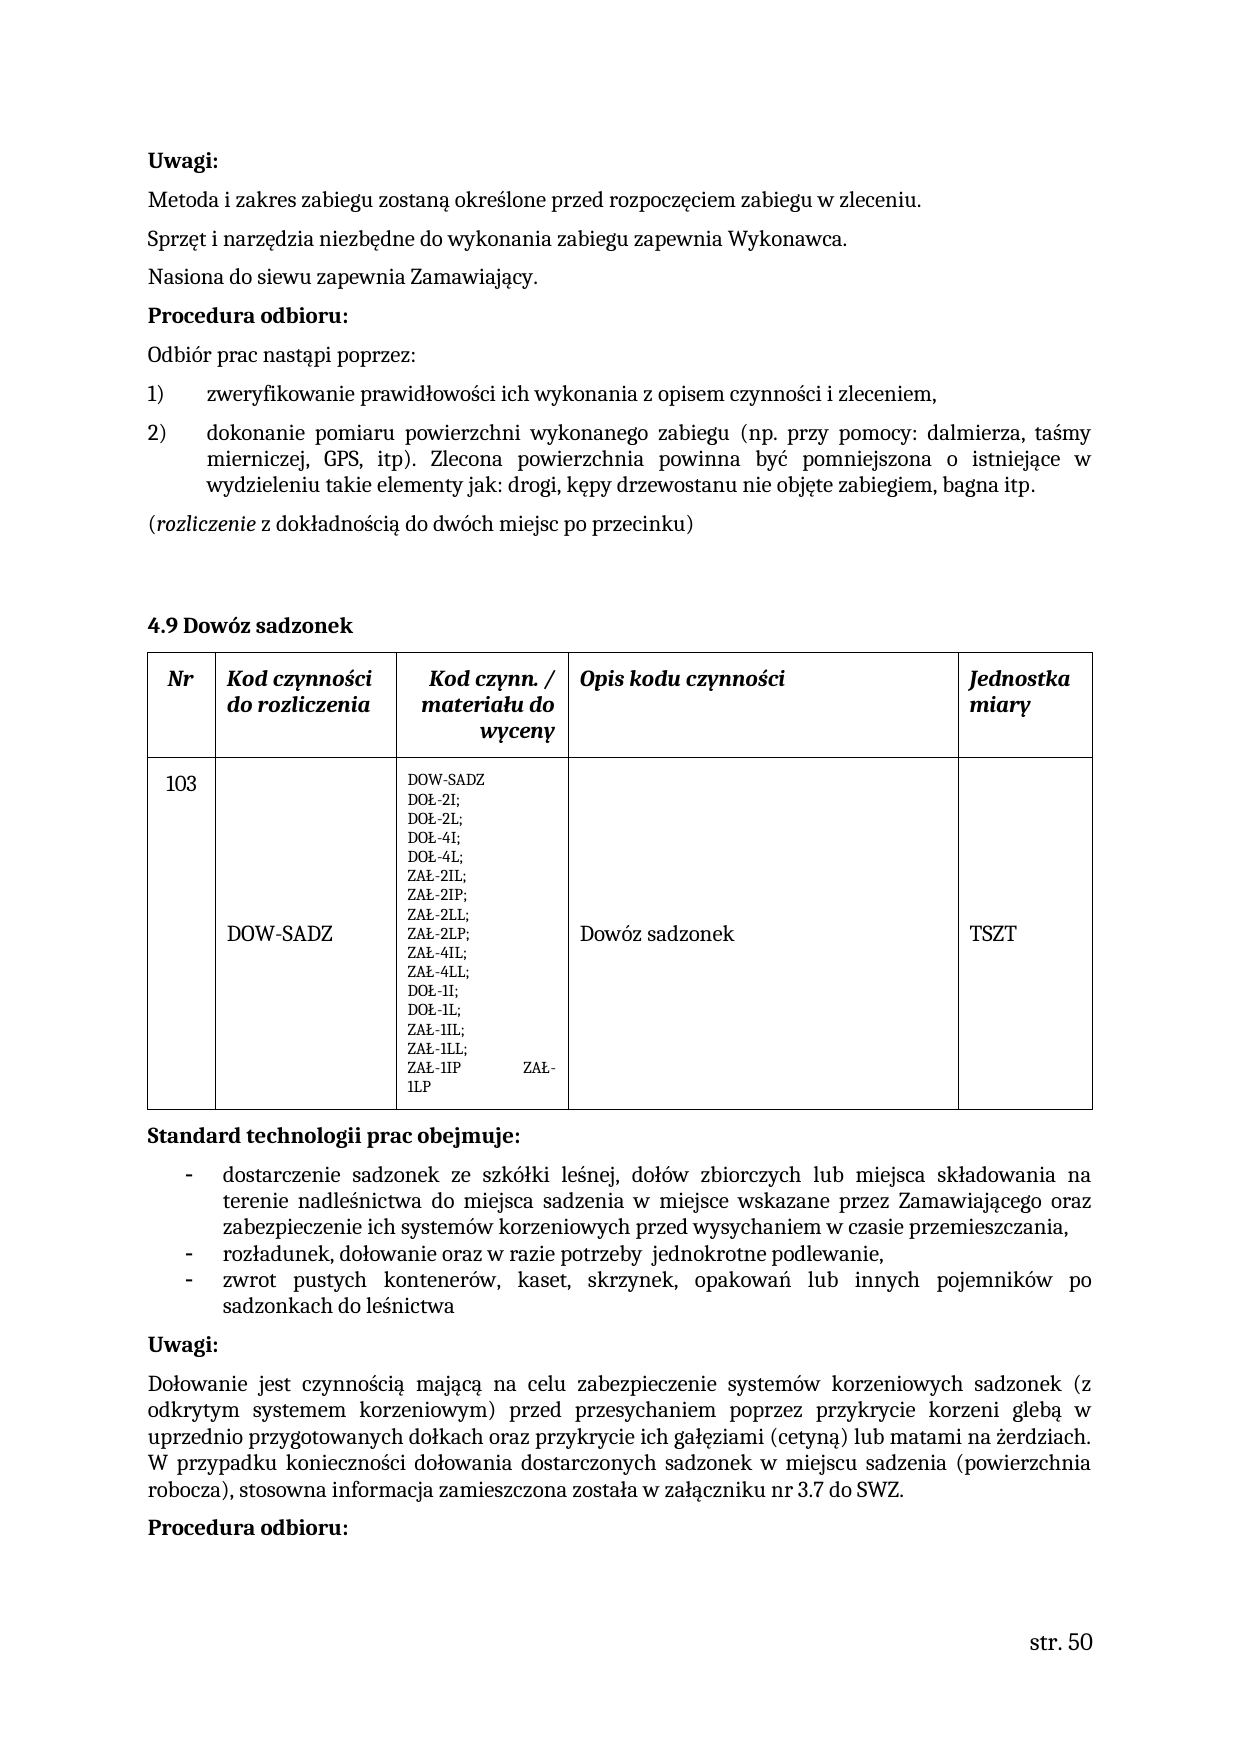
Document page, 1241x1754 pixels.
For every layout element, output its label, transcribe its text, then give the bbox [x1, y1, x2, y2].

text Sprzęt i narzędzia niezbędne do wykonania zabiegu zapewnia Wykonawca. [148, 225, 1093, 252]
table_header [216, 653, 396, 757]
text Metoda i zakres zabiegu zostaną określone przed rozpoczęciem zabiegu w zleceniu. [148, 186, 1093, 213]
text Uwagi: [148, 1332, 1093, 1358]
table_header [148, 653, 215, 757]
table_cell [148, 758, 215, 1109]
list rozładunek, dołowanie oraz w razie potrzeby jednokrotne podlewanie, [185, 1241, 1093, 1267]
text Odbiór prac nastąpi poprzez: [148, 342, 1093, 368]
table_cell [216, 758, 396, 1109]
text 2) dokonanie pomiaru powierzchni wykonanego zabiegu (np. przy pomocy: dalmierza, taśmy mierniczej, GPS, itp). Zlecona powierzchnia powinna być pomniejszona o istniejące w wydzieleniu takie elementy jak: drogi, kępy drzewostanu nie objęte zabiegiem, bagna itp. [148, 419, 1093, 499]
text Standard technologii prac obejmuje: [148, 1123, 1093, 1149]
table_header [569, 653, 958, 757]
text Nasiona do siewu zapewnia Zamawiający. [148, 264, 1093, 291]
text Dołowanie jest czynnością mającą na celu zabezpieczenie systemów korzeniowych sadzonek (z odkrytym systemem korzeniowym) przed przesychaniem poprzez przykrycie korzeni glebą w uprzednio przygotowanych dołkach oraz przykrycie ich gałęziami (cetyną) lub matami na żerdziach. W przypadku konieczności dołowania dostarczonych sadzonek w miejscu sadzenia (powierzchnia robocza), stosowna informacja zamieszczona została w załączniku nr 3.7 do SWZ. [148, 1371, 1093, 1503]
list dostarczenie sadzonek ze szkółki leśnej, dołów zbiorczych lub miejsca składowania na terenie nadleśnictwa do miejsca sadzenia w miejsce wskazane przez Zamawiającego oraz zabezpieczenie ich systemów korzeniowych przed wysychaniem w czasie przemieszczania, [185, 1161, 1093, 1241]
text Procedura odbioru: [148, 303, 1093, 329]
list zwrot pustych kontenerów, kaset, skrzynek, opakowań lub innych pojemników po sadzonkach do leśnictwa [185, 1267, 1093, 1319]
text (rozliczenie z dokładnością do dwóch miejsc po przecinku) [148, 511, 1093, 537]
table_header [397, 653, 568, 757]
text 1) zweryfikowanie prawidłowości ich wykonania z opisem czynności i zleceniem, [148, 381, 1093, 407]
text 4.9 Dowóz sadzonek [148, 613, 1093, 639]
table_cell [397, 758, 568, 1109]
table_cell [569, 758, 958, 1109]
text Uwagi: [148, 148, 1093, 174]
text Procedura odbioru: [148, 1515, 1093, 1542]
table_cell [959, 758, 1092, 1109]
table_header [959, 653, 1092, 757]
